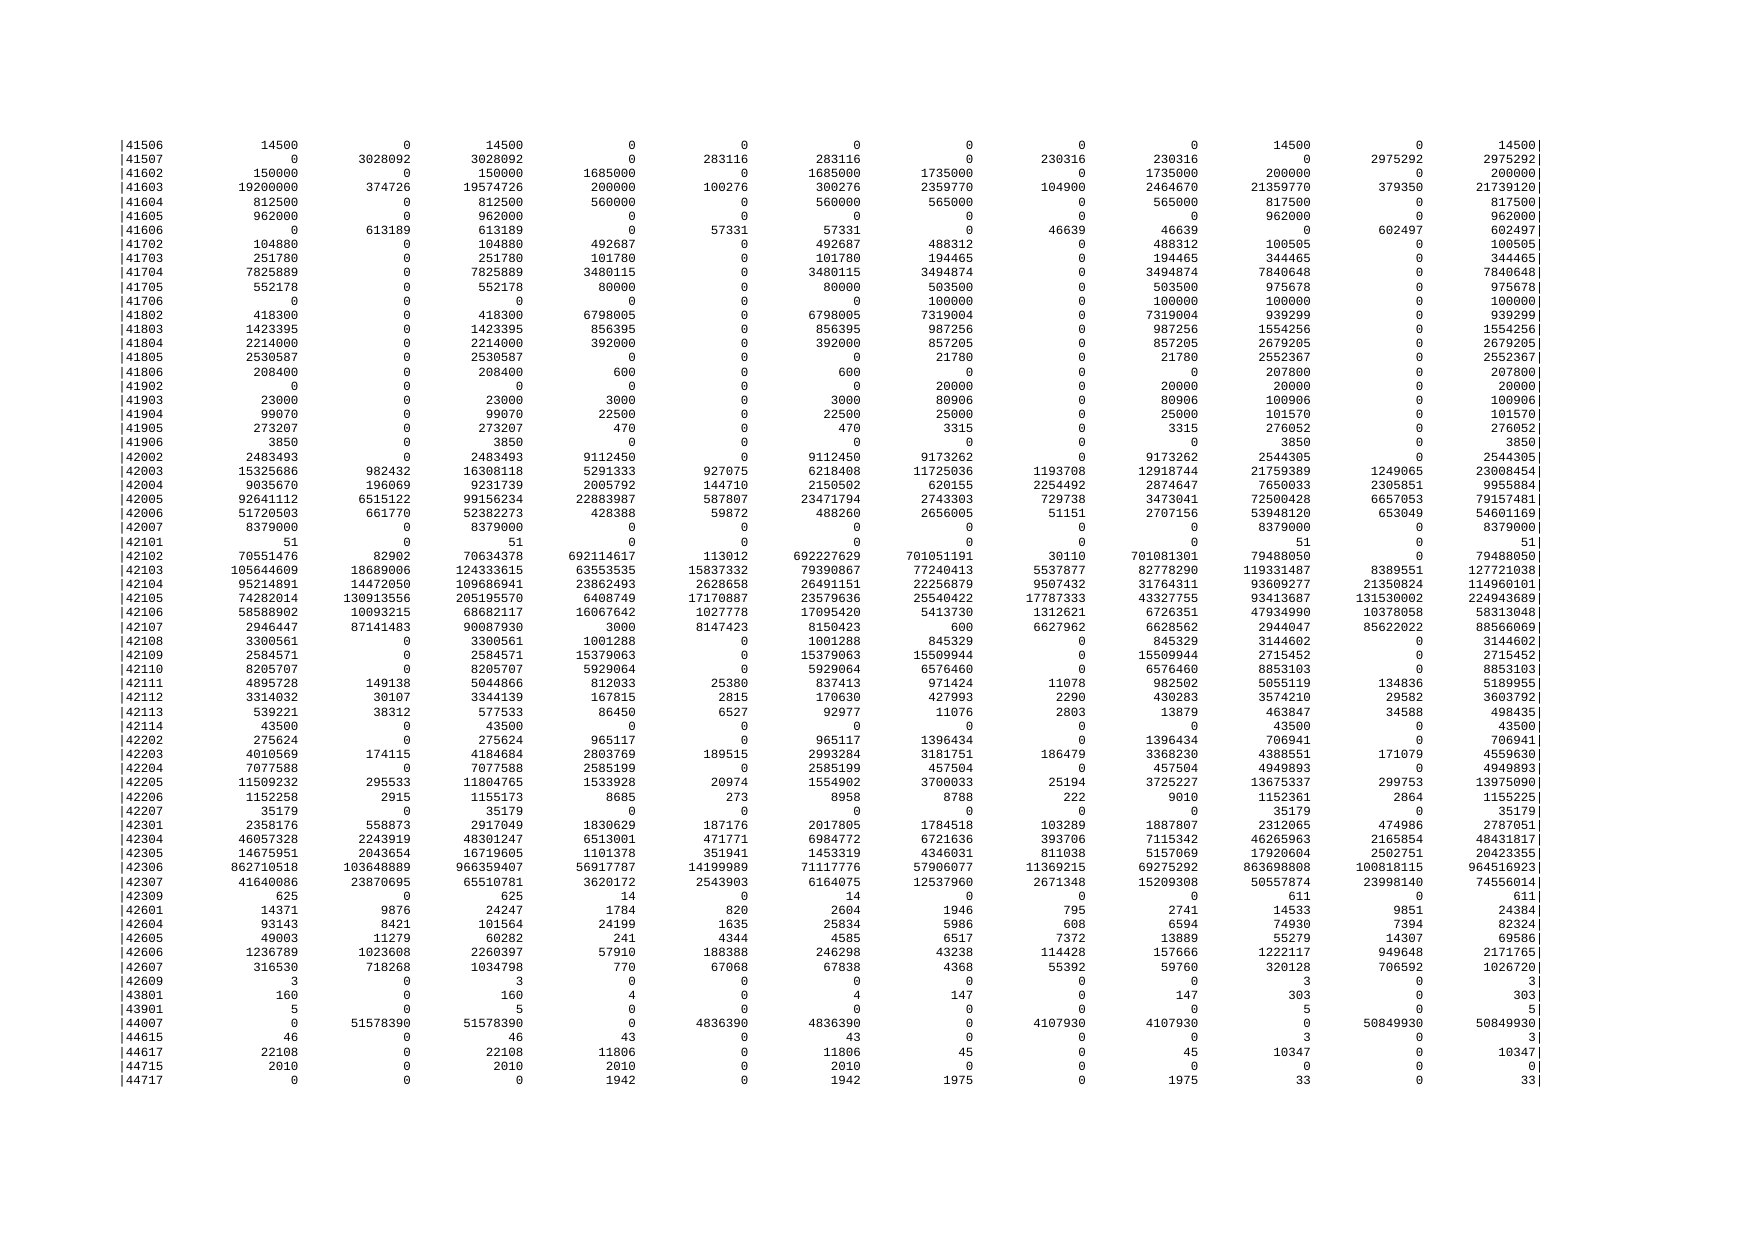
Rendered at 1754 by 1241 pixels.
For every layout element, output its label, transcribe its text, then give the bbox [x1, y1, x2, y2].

text |44717 0 0 0 1942 0 1942 1975 0 1975 33 0 33| [118, 1074, 1636, 1088]
text |41604 812500 0 812500 560000 0 560000 565000 0 565000 817500 0 817500| [118, 196, 1636, 210]
text |41706 0 0 0 0 0 0 100000 0 100000 100000 0 100000| [118, 295, 1636, 309]
text |42111 4895728 149138 5044866 812033 25380 837413 971424 11078 982502 5055119 134836 5189955| [118, 677, 1636, 691]
text |41506 14500 0 14500 0 0 0 0 0 0 14500 0 14500| [118, 139, 1636, 153]
text |41905 273207 0 273207 470 0 470 3315 0 3315 276052 0 276052| [118, 422, 1636, 436]
text |41806 208400 0 208400 600 0 600 0 0 0 207800 0 207800| [118, 366, 1636, 380]
text |42605 49003 11279 60282 241 4344 4585 6517 7372 13889 55279 14307 69586| [118, 932, 1636, 946]
text |41803 1423395 0 1423395 856395 0 856395 987256 0 987256 1554256 0 1554256| [118, 323, 1636, 337]
text |42102 70551476 82902 70634378 692114617 113012 692227629 701051191 30110 701081301 79488050 0 79488050| [118, 550, 1636, 564]
text |42204 7077588 0 7077588 2585199 0 2585199 457504 0 457504 4949893 0 4949893| [118, 762, 1636, 776]
text |41903 23000 0 23000 3000 0 3000 80906 0 80906 100906 0 100906| [118, 394, 1636, 408]
text |42601 14371 9876 24247 1784 820 2604 1946 795 2741 14533 9851 24384| [118, 904, 1636, 918]
text |42301 2358176 558873 2917049 1830629 187176 2017805 1784518 103289 1887807 2312065 474986 2787051| [118, 819, 1636, 833]
text |42103 105644609 18689006 124333615 63553535 15837332 79390867 77240413 5537877 82778290 119331487 8389551 127721038| [118, 564, 1636, 578]
text |42609 3 0 3 0 0 0 0 0 0 3 0 3| [118, 975, 1636, 989]
text |42108 3300561 0 3300561 1001288 0 1001288 845329 0 845329 3144602 0 3144602| [118, 635, 1636, 649]
text |42307 41640086 23870695 65510781 3620172 2543903 6164075 12537960 2671348 15209308 50557874 23998140 74556014| [118, 876, 1636, 890]
text |41702 104880 0 104880 492687 0 492687 488312 0 488312 100505 0 100505| [118, 238, 1636, 252]
text |41804 2214000 0 2214000 392000 0 392000 857205 0 857205 2679205 0 2679205| [118, 337, 1636, 351]
text |42110 8205707 0 8205707 5929064 0 5929064 6576460 0 6576460 8853103 0 8853103| [118, 663, 1636, 677]
text |42604 93143 8421 101564 24199 1635 25834 5986 608 6594 74930 7394 82324| [118, 918, 1636, 932]
text |42113 539221 38312 577533 86450 6527 92977 11076 2803 13879 463847 34588 498435| [118, 706, 1636, 720]
text |42304 46057328 2243919 48301247 6513001 471771 6984772 6721636 393706 7115342 46265963 2165854 48431817| [118, 833, 1636, 847]
text |42106 58588902 10093215 68682117 16067642 1027778 17095420 5413730 1312621 6726351 47934990 10378058 58313048| [118, 606, 1636, 621]
text |41705 552178 0 552178 80000 0 80000 503500 0 503500 975678 0 975678| [118, 281, 1636, 295]
text |41805 2530587 0 2530587 0 0 0 21780 0 21780 2552367 0 2552367| [118, 351, 1636, 366]
text |42104 95214891 14472050 109686941 23862493 2628658 26491151 22256879 9507432 31764311 93609277 21350824 114960101| [118, 578, 1636, 592]
text |41904 99070 0 99070 22500 0 22500 25000 0 25000 101570 0 101570| [118, 408, 1636, 422]
text |42006 51720503 661770 52382273 428388 59872 488260 2656005 51151 2707156 53948120 653049 54601169| [118, 507, 1636, 521]
text |42206 1152258 2915 1155173 8685 273 8958 8788 222 9010 1152361 2864 1155225| [118, 791, 1636, 805]
text |42004 9035670 196069 9231739 2005792 144710 2150502 620155 2254492 2874647 7650033 2305851 9955884| [118, 479, 1636, 493]
text |42007 8379000 0 8379000 0 0 0 0 0 0 8379000 0 8379000| [118, 521, 1636, 536]
text |44617 22108 0 22108 11806 0 11806 45 0 45 10347 0 10347| [118, 1046, 1636, 1060]
text |42607 316530 718268 1034798 770 67068 67838 4368 55392 59760 320128 706592 1026720| [118, 961, 1636, 975]
text |41906 3850 0 3850 0 0 0 0 0 0 3850 0 3850| [118, 436, 1636, 451]
text |42107 2946447 87141483 90087930 3000 8147423 8150423 600 6627962 6628562 2944047 85622022 88566069| [118, 621, 1636, 635]
text |41603 19200000 374726 19574726 200000 100276 300276 2359770 104900 2464670 21359770 379350 21739120| [118, 181, 1636, 196]
text |42112 3314032 30107 3344139 167815 2815 170630 427993 2290 430283 3574210 29582 3603792| [118, 691, 1636, 706]
text |44715 2010 0 2010 2010 0 2010 0 0 0 0 0 0| [118, 1060, 1636, 1074]
text |42105 74282014 130913556 205195570 6408749 17170887 23579636 25540422 17787333 43327755 93413687 131530002 224943689| [118, 592, 1636, 606]
text |43801 160 0 160 4 0 4 147 0 147 303 0 303| [118, 989, 1636, 1003]
text |42101 51 0 51 0 0 0 0 0 0 51 0 51| [118, 536, 1636, 550]
text |42207 35179 0 35179 0 0 0 0 0 0 35179 0 35179| [118, 805, 1636, 819]
text |42305 14675951 2043654 16719605 1101378 351941 1453319 4346031 811038 5157069 17920604 2502751 20423355| [118, 847, 1636, 861]
text |41802 418300 0 418300 6798005 0 6798005 7319004 0 7319004 939299 0 939299| [118, 309, 1636, 323]
text |42203 4010569 174115 4184684 2803769 189515 2993284 3181751 186479 3368230 4388551 171079 4559630| [118, 748, 1636, 762]
text |42202 275624 0 275624 965117 0 965117 1396434 0 1396434 706941 0 706941| [118, 734, 1636, 748]
text |42606 1236789 1023608 2260397 57910 188388 246298 43238 114428 157666 1222117 949648 2171765| [118, 946, 1636, 961]
text |42306 862710518 103648889 966359407 56917787 14199989 71117776 57906077 11369215 69275292 863698808 100818115 964516923| [118, 861, 1636, 876]
text |44007 0 51578390 51578390 0 4836390 4836390 0 4107930 4107930 0 50849930 50849930| [118, 1017, 1636, 1031]
text |42309 625 0 625 14 0 14 0 0 0 611 0 611| [118, 890, 1636, 904]
text |41704 7825889 0 7825889 3480115 0 3480115 3494874 0 3494874 7840648 0 7840648| [118, 266, 1636, 281]
text |42109 2584571 0 2584571 15379063 0 15379063 15509944 0 15509944 2715452 0 2715452| [118, 649, 1636, 663]
text |41606 0 613189 613189 0 57331 57331 0 46639 46639 0 602497 602497| [118, 224, 1636, 238]
text |44615 46 0 46 43 0 43 0 0 0 3 0 3| [118, 1031, 1636, 1046]
text |41605 962000 0 962000 0 0 0 0 0 0 962000 0 962000| [118, 210, 1636, 224]
text |42114 43500 0 43500 0 0 0 0 0 0 43500 0 43500| [118, 720, 1636, 734]
text |41507 0 3028092 3028092 0 283116 283116 0 230316 230316 0 2975292 2975292| [118, 153, 1636, 167]
text |42205 11509232 295533 11804765 1533928 20974 1554902 3700033 25194 3725227 13675337 299753 13975090| [118, 776, 1636, 791]
text |42003 15325686 982432 16308118 5291333 927075 6218408 11725036 1193708 12918744 21759389 1249065 23008454| [118, 465, 1636, 479]
text |41602 150000 0 150000 1685000 0 1685000 1735000 0 1735000 200000 0 200000| [118, 167, 1636, 181]
text |43901 5 0 5 0 0 0 0 0 0 5 0 5| [118, 1003, 1636, 1017]
text |41703 251780 0 251780 101780 0 101780 194465 0 194465 344465 0 344465| [118, 252, 1636, 266]
text |42005 92641112 6515122 99156234 22883987 587807 23471794 2743303 729738 3473041 72500428 6657053 79157481| [118, 493, 1636, 507]
text |42002 2483493 0 2483493 9112450 0 9112450 9173262 0 9173262 2544305 0 2544305| [118, 451, 1636, 465]
text |41902 0 0 0 0 0 0 20000 0 20000 20000 0 20000| [118, 380, 1636, 394]
